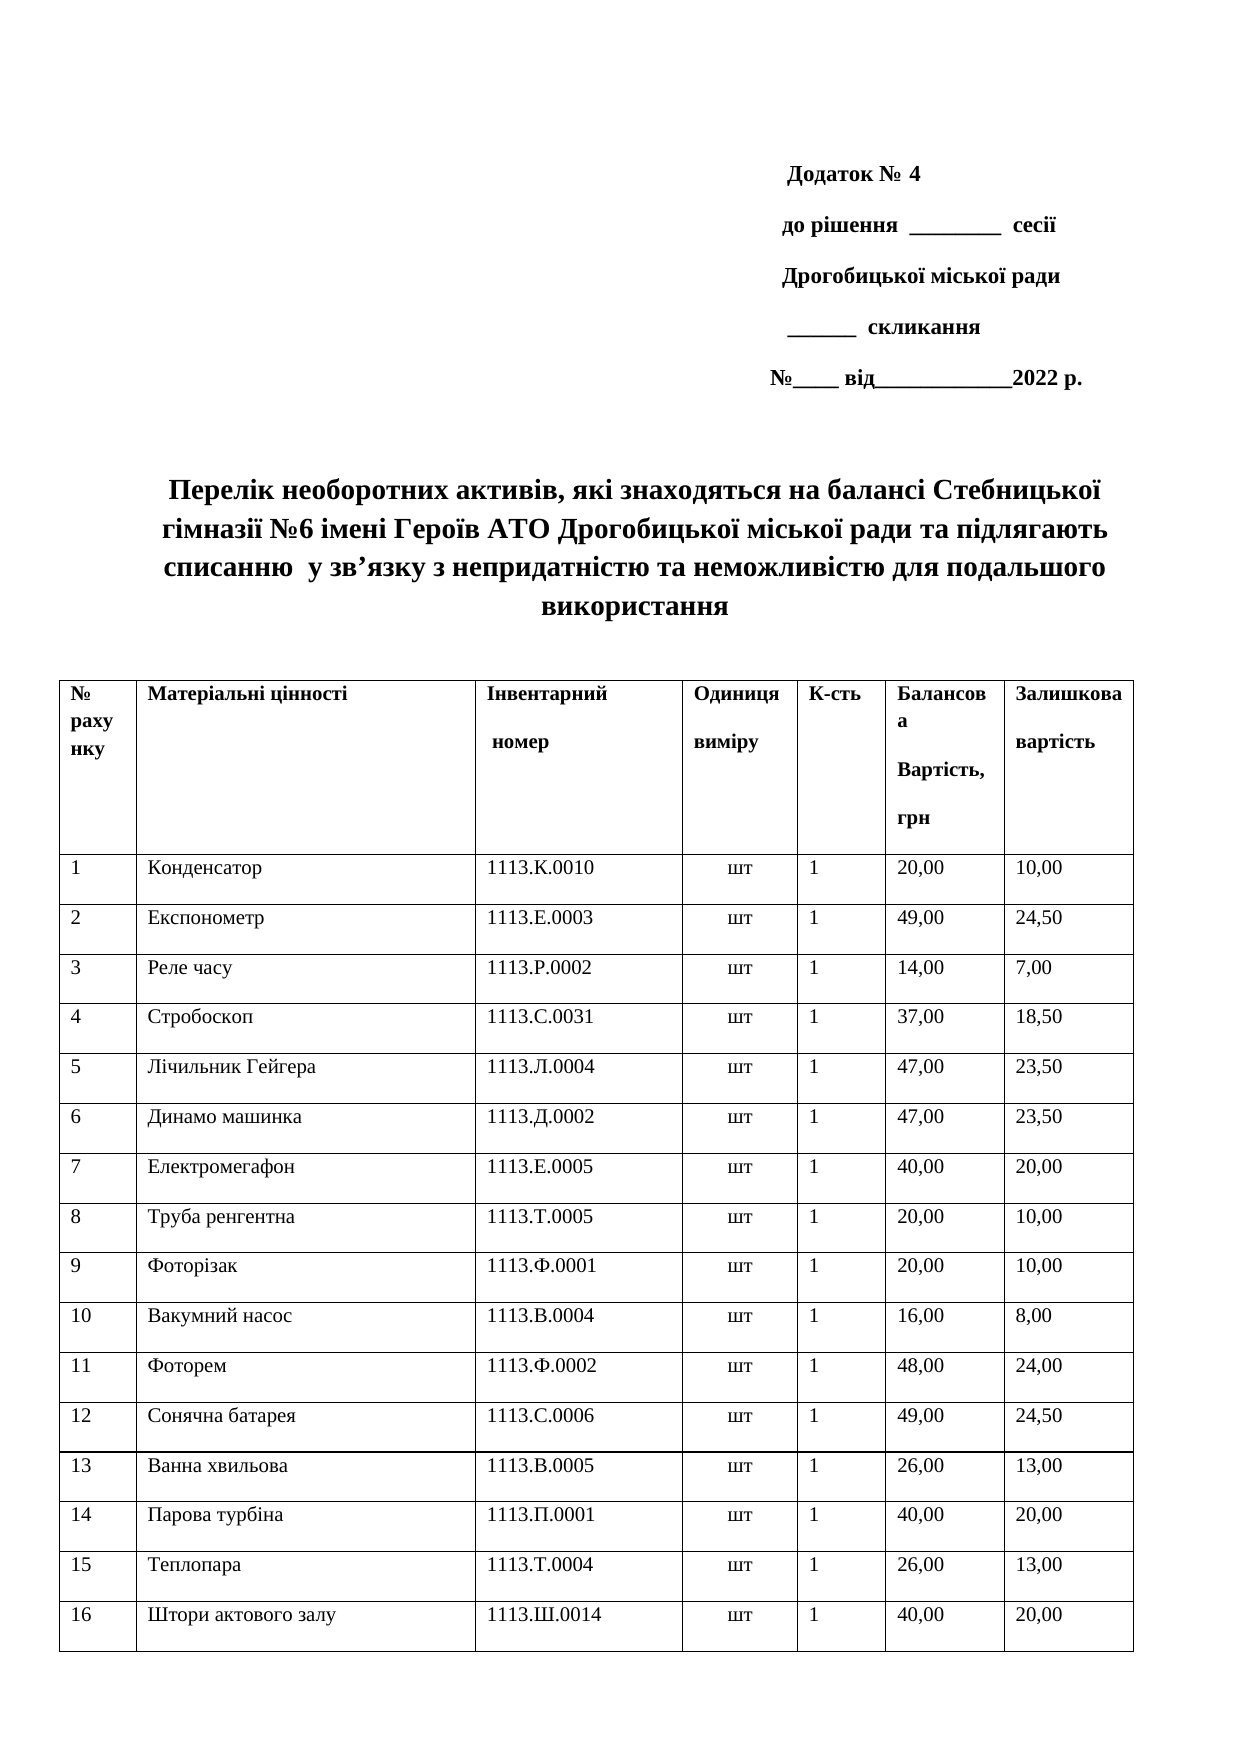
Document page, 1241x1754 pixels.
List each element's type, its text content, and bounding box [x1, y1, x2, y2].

table_cell 1113.Р.0002 [476, 955, 682, 1003]
table_cell шт [683, 1602, 797, 1651]
table_cell 20,00 [1005, 1502, 1133, 1551]
table_cell 1 [798, 1104, 885, 1153]
table_cell 47,00 [886, 1054, 1004, 1103]
table_cell Стробоскоп [137, 1004, 475, 1053]
table_cell шт [683, 1154, 797, 1202]
table_cell Лiчильник Гейгера [137, 1054, 475, 1103]
table_cell 48,00 [886, 1353, 1004, 1402]
table_cell 9 [60, 1253, 136, 1302]
table_cell шт [683, 1204, 797, 1252]
table_cell шт [683, 1403, 797, 1451]
table_cell Сонячна батарея [137, 1403, 475, 1451]
table_cell 15 [60, 1552, 136, 1601]
table_cell 40,00 [886, 1602, 1004, 1651]
table_cell 5 [60, 1054, 136, 1103]
text ______ скликання [708, 313, 1152, 339]
table_cell 1 [798, 1453, 885, 1501]
table_cell 24,50 [1005, 1403, 1133, 1451]
table_cell 20,00 [886, 855, 1004, 904]
table_cell Реле часу [137, 955, 475, 1003]
table_cell 49,00 [886, 1403, 1004, 1451]
table_cell 1113.Ш.0014 [476, 1602, 682, 1651]
table_cell 1 [798, 955, 885, 1003]
table_cell 1113.Е.0003 [476, 905, 682, 953]
text №____ від____________2022 р. [118, 364, 1152, 391]
table_cell 10 [60, 1303, 136, 1352]
table_cell 26,00 [886, 1552, 1004, 1601]
table_cell 20,00 [1005, 1602, 1133, 1651]
table_cell шт [683, 1253, 797, 1302]
table_cell 2 [60, 905, 136, 953]
table_cell 1113.С.0006 [476, 1403, 682, 1451]
table_cell 26,00 [886, 1453, 1004, 1501]
table_cell 7,00 [1005, 955, 1133, 1003]
table_cell 1 [798, 855, 885, 904]
table_cell 1113.Д.0002 [476, 1104, 682, 1153]
table_cell 13,00 [1005, 1453, 1133, 1501]
table_cell 20,00 [1005, 1154, 1133, 1202]
table_cell 1113.Т.0004 [476, 1552, 682, 1601]
table_cell 1113.Е.0005 [476, 1154, 682, 1202]
table_cell шт [683, 1502, 797, 1551]
table_cell шт [683, 905, 797, 953]
table_cell 1113.В.0004 [476, 1303, 682, 1352]
table_header Балансова Вартість, грн [886, 681, 1004, 854]
table_cell 1 [798, 1253, 885, 1302]
table_cell 13,00 [1005, 1552, 1133, 1601]
table_cell Фоторем [137, 1353, 475, 1402]
table_cell 7 [60, 1154, 136, 1202]
table_cell 3 [60, 955, 136, 1003]
table_cell 1113.Ф.0001 [476, 1253, 682, 1302]
table_header Інвентарний номер [476, 681, 682, 854]
table_cell 1113.К.0010 [476, 855, 682, 904]
table_cell 8 [60, 1204, 136, 1252]
table_cell Електромегафон [137, 1154, 475, 1202]
table_cell 13 [60, 1453, 136, 1501]
table_cell 37,00 [886, 1004, 1004, 1053]
table_cell шт [683, 1453, 797, 1501]
table_cell 10,00 [1005, 855, 1133, 904]
table_cell Штори актового залу [137, 1602, 475, 1651]
table_cell 1 [798, 1552, 885, 1601]
table_cell 1113.В.0005 [476, 1453, 682, 1501]
table_cell 16,00 [886, 1303, 1004, 1352]
table_cell 6 [60, 1104, 136, 1153]
table_cell 1113.Л.0004 [476, 1054, 682, 1103]
table_cell 24,50 [1005, 905, 1133, 953]
table_header Матеріальні цінності [137, 681, 475, 854]
table_cell шт [683, 855, 797, 904]
table_cell Вакумний насос [137, 1303, 475, 1352]
table_cell 14,00 [886, 955, 1004, 1003]
table_cell 8,00 [1005, 1303, 1133, 1352]
table_cell шт [683, 1552, 797, 1601]
table_cell 1 [798, 1004, 885, 1053]
table_cell 4 [60, 1004, 136, 1053]
table_cell 1113.П.0001 [476, 1502, 682, 1551]
table_cell 12 [60, 1403, 136, 1451]
table_cell 1 [798, 1204, 885, 1252]
table_cell 1 [798, 1353, 885, 1402]
table_cell 1 [798, 1303, 885, 1352]
table_cell 49,00 [886, 905, 1004, 953]
table_cell 1113.С.0031 [476, 1004, 682, 1053]
table_cell 14 [60, 1502, 136, 1551]
table_cell 1113.Ф.0002 [476, 1353, 682, 1402]
table_cell шт [683, 1004, 797, 1053]
table_header К-сть [798, 681, 885, 854]
table_cell шт [683, 955, 797, 1003]
table_cell 40,00 [886, 1502, 1004, 1551]
table_cell 20,00 [886, 1253, 1004, 1302]
table_cell 47,00 [886, 1104, 1004, 1153]
table_header № рахунку [60, 681, 136, 854]
table_cell 23,50 [1005, 1104, 1133, 1153]
table_cell 1 [798, 1154, 885, 1202]
table_header Одиниця виміру [683, 681, 797, 854]
table_cell 1 [798, 1403, 885, 1451]
table_cell 11 [60, 1353, 136, 1402]
text до рішення ________ сесії [708, 211, 1152, 237]
table_cell 20,00 [886, 1204, 1004, 1252]
table_cell Конденсатор [137, 855, 475, 904]
table_cell Парова турбiна [137, 1502, 475, 1551]
table_cell Теплопара [137, 1552, 475, 1601]
table_cell 1 [798, 1602, 885, 1651]
table_cell 10,00 [1005, 1204, 1133, 1252]
table_cell 1 [798, 1502, 885, 1551]
table_cell шт [683, 1104, 797, 1153]
table_cell 1 [798, 1054, 885, 1103]
table_cell Ванна хвильова [137, 1453, 475, 1501]
table_cell Труба ренгентна [137, 1204, 475, 1252]
text Дрогобицької міської ради [708, 262, 1152, 288]
table_cell 1 [798, 905, 885, 953]
table_cell 1 [60, 855, 136, 904]
table_cell Фоторiзак [137, 1253, 475, 1302]
table_cell Експонометр [137, 905, 475, 953]
table_cell 10,00 [1005, 1253, 1133, 1302]
table_cell шт [683, 1303, 797, 1352]
text Додаток № 4 [118, 160, 1152, 186]
table_cell шт [683, 1353, 797, 1402]
text Перелік необоротних активів, які знаходяться на балансі Стебницької гімназії №6 імені Героїв АТО Дрогобицької міської ради та підлягають списанню у зв’язку з непридатністю та неможливістю для подальшого використання [118, 472, 1152, 622]
table_header Залишкова вартість [1005, 681, 1133, 854]
table_cell 24,00 [1005, 1353, 1133, 1402]
table_cell 18,50 [1005, 1004, 1133, 1053]
table_cell шт [683, 1054, 797, 1103]
table_cell 40,00 [886, 1154, 1004, 1202]
table_cell 23,50 [1005, 1054, 1133, 1103]
table_cell 1113.Т.0005 [476, 1204, 682, 1252]
table_cell Динамо машинка [137, 1104, 475, 1153]
table_cell 16 [60, 1602, 136, 1651]
